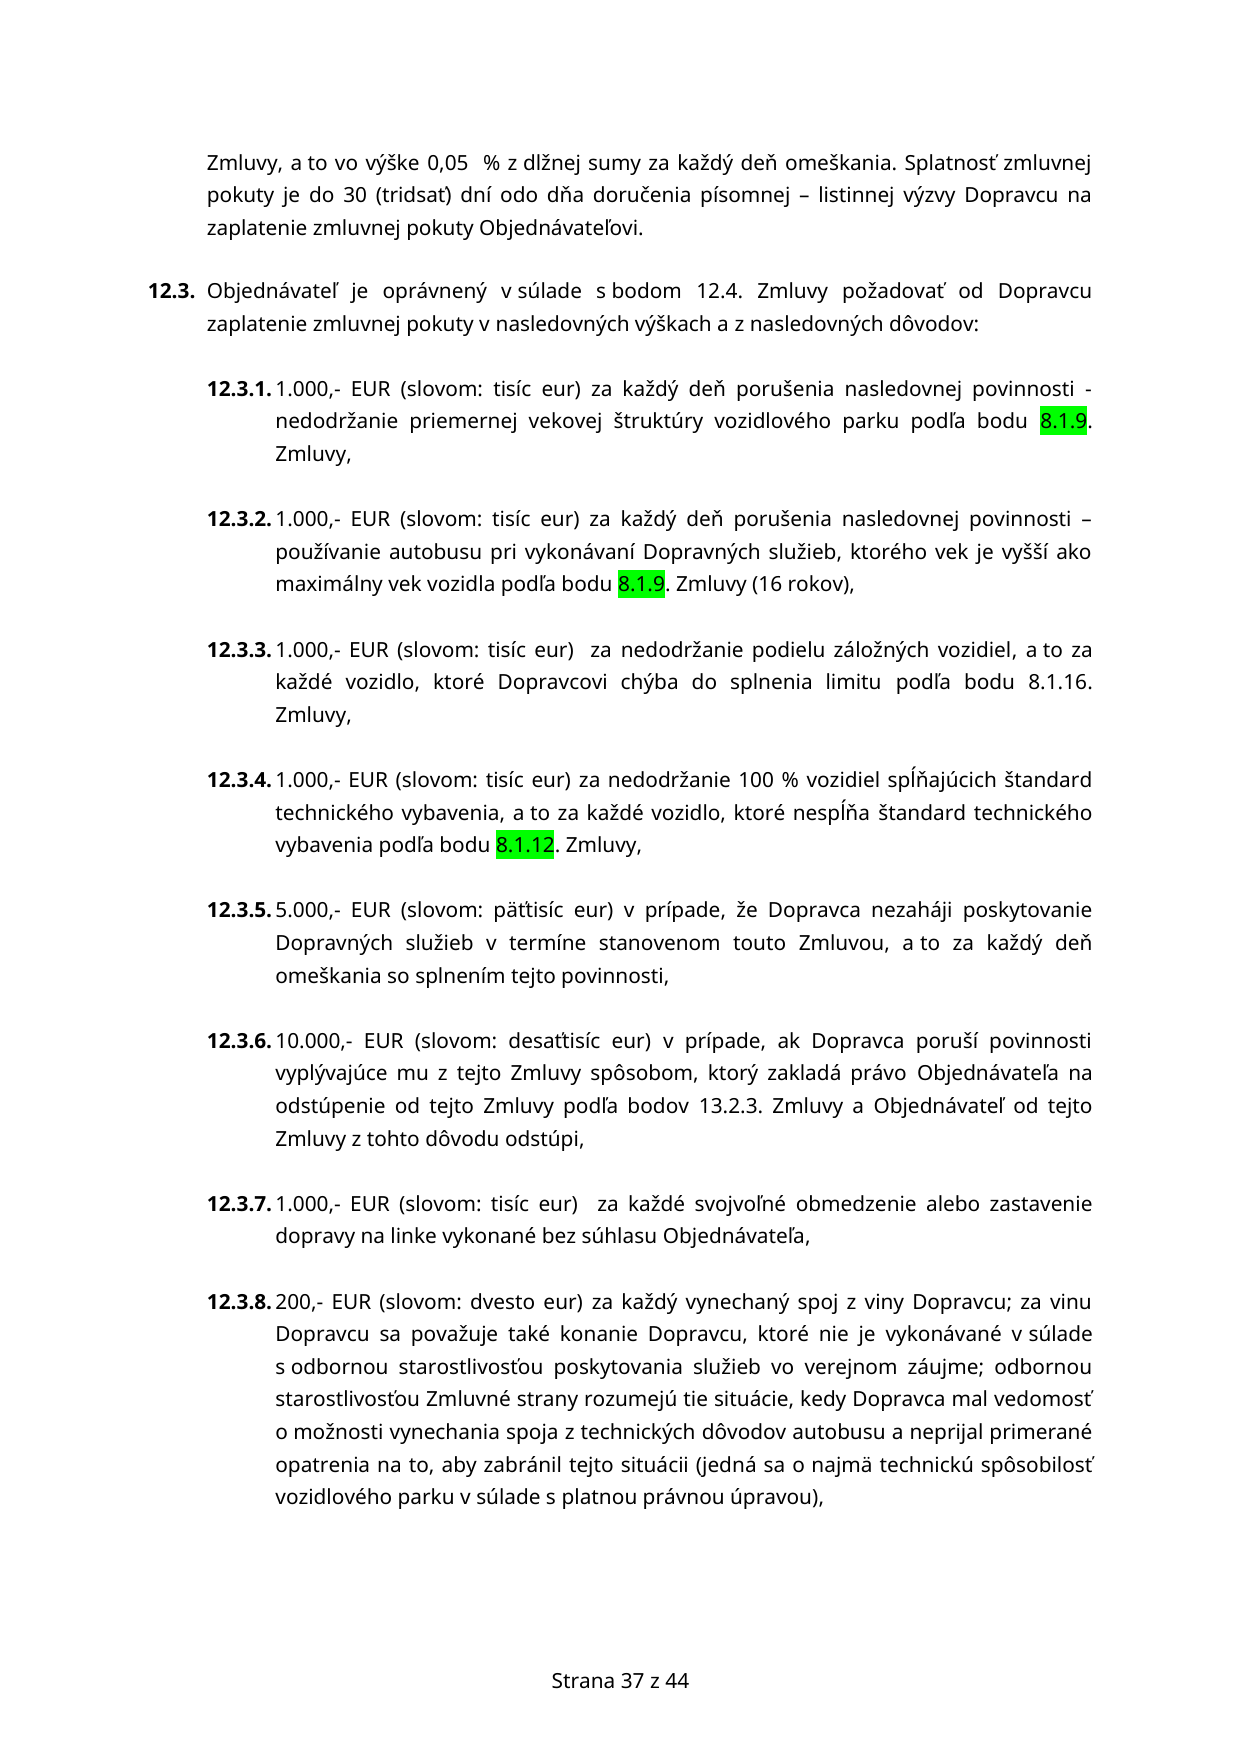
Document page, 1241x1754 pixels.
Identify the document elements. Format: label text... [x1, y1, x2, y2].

list 5.000,- EUR (slovom: päťtisíc eur) v prípade, že Dopravca nezaháji poskytovanie Dopravných služieb v termíne stanovenom touto Zmluvou, a to za každý deň omeškania so splnením tejto povinnosti, [207, 896, 1093, 989]
list 1.000,- EUR (slovom: tisíc eur) za každý deň porušenia nasledovnej povinnosti – používanie autobusu pri vykonávaní Dopravných služieb, ktorého vek je vyšší ako maximálny vek vozidla podľa bodu 8.1.9. Zmluvy (16 rokov), [207, 504, 1093, 598]
list 10.000,- EUR (slovom: desaťtisíc eur) v prípade, ak Dopravca poruší povinnosti vyplývajúce mu z tejto Zmluvy spôsobom, ktorý zakladá právo Objednávateľa na odstúpenie od tejto Zmluvy podľa bodov 13.2.3. Zmluvy a Objednávateľ od tejto Zmluvy z tohto dôvodu odstúpi, [207, 1026, 1093, 1152]
list 200,- EUR (slovom: dvesto eur) za každý vynechaný spoj z viny Dopravcu; za vinu Dopravcu sa považuje také konanie Dopravcu, ktoré nie je vykonávané v súlade s odbornou starostlivosťou poskytovania služieb vo verejnom záujme; odbornou starostlivosťou Zmluvné strany rozumejú tie situácie, kedy Dopravca mal vedomosť o možnosti vynechania spoja z technických dôvodov autobusu a neprijal primerané opatrenia na to, aby zabránil tejto situácii (jedná sa o najmä technickú spôsobilosť vozidlového parku v súlade s platnou právnou úpravou), [207, 1287, 1093, 1511]
list 1.000,- EUR (slovom: tisíc eur) za nedodržanie podielu záložných vozidiel, a to za každé vozidlo, ktoré Dopravcovi chýba do splnenia limitu podľa bodu 8.1.16. Zmluvy, [207, 635, 1093, 728]
list Objednávateľ je oprávnený v súlade s bodom 12.4. Zmluvy požadovať od Dopravcu zaplatenie zmluvnej pokuty v nasledovných výškach a z nasledovných dôvodov: [148, 276, 1093, 337]
list 1.000,- EUR (slovom: tisíc eur) za každé svojvoľné obmedzenie alebo zastavenie dopravy na linke vykonané bez súhlasu Objednávateľa, [207, 1189, 1093, 1250]
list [148, 148, 1093, 241]
list 1.000,- EUR (slovom: tisíc eur) za nedodržanie 100 % vozidiel spĺňajúcich štandard technického vybavenia, a to za každé vozidlo, ktoré nespĺňa štandard technického vybavenia podľa bodu 8.1.12. Zmluvy, [207, 765, 1093, 859]
list 1.000,- EUR (slovom: tisíc eur) za každý deň porušenia nasledovnej povinnosti - nedodržanie priemernej vekovej štruktúry vozidlového parku podľa bodu 8.1.9. Zmluvy, [207, 374, 1093, 467]
